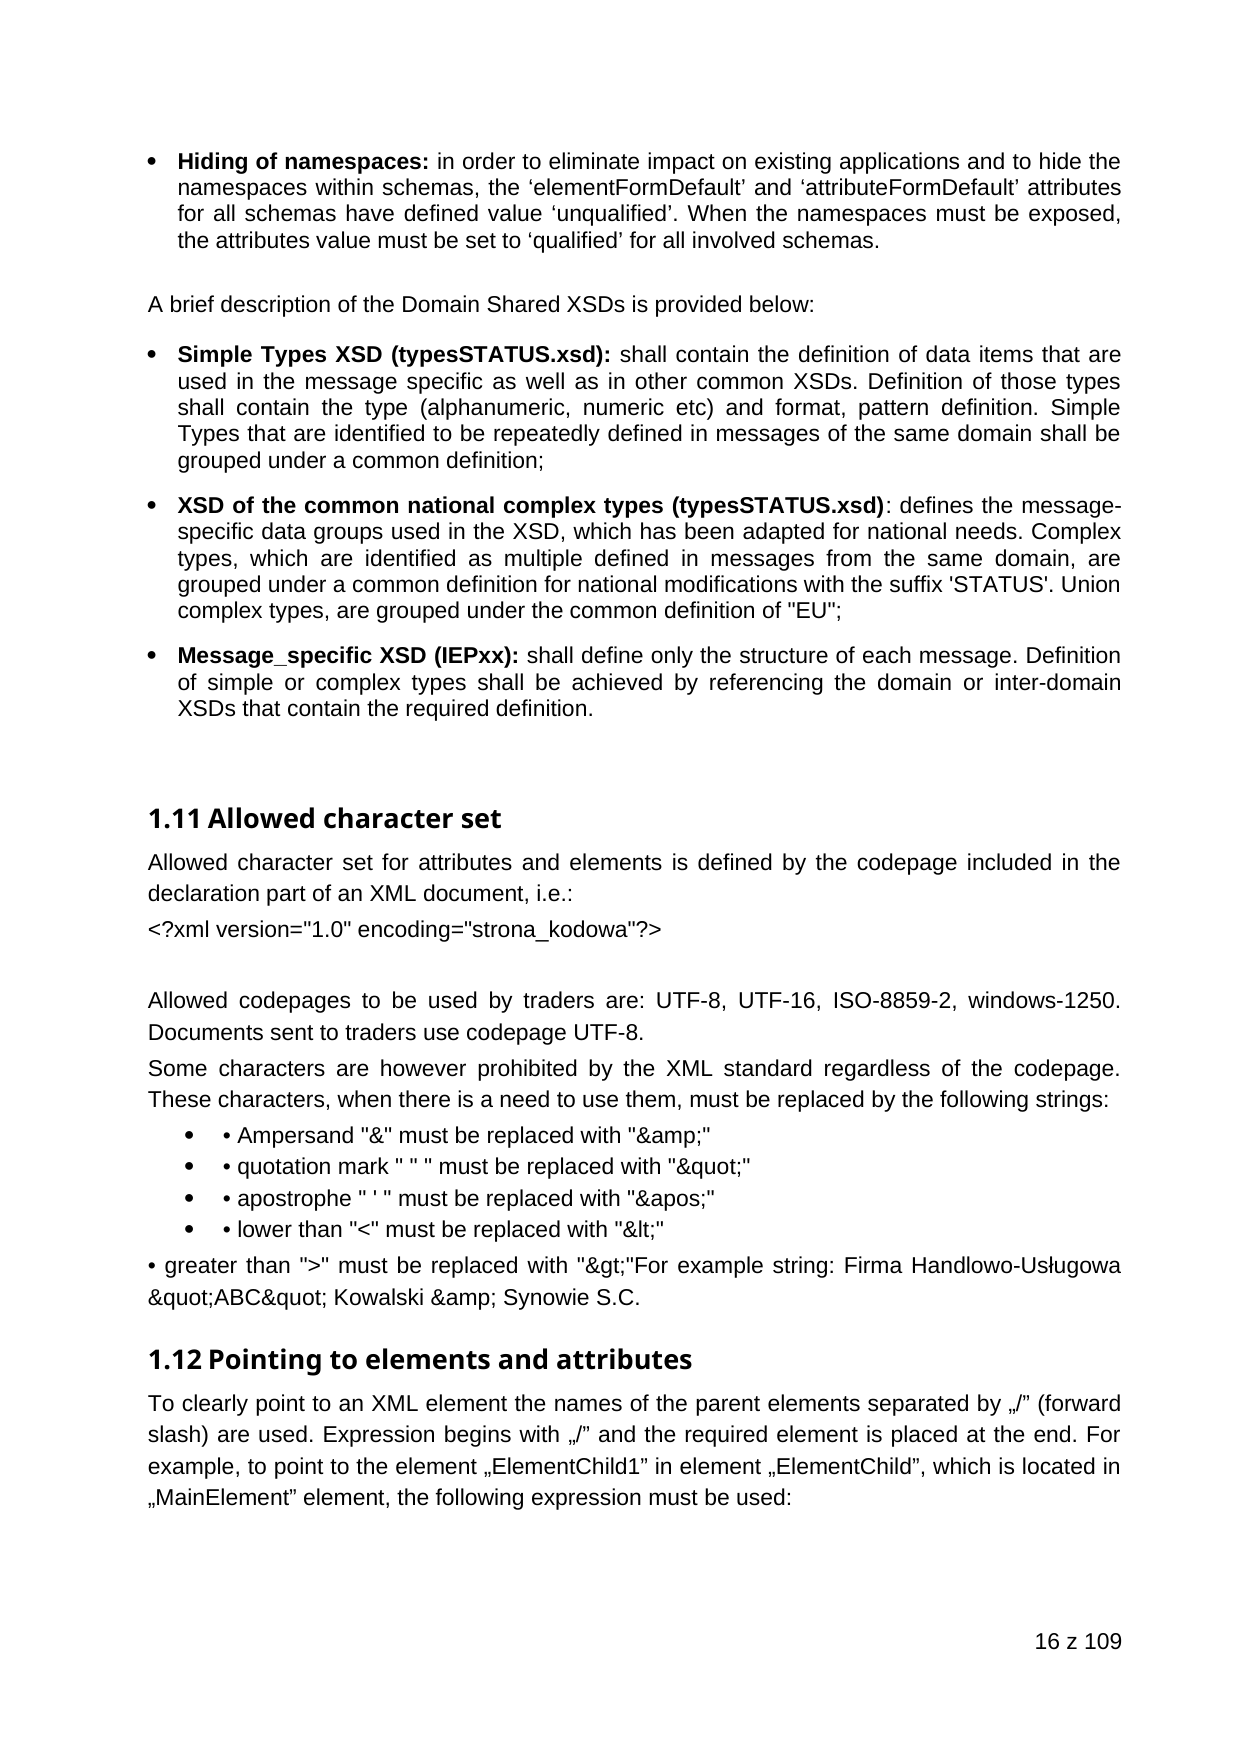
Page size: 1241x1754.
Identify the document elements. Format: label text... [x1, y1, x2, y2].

text A brief description of the Domain Shared XSDs is provided below: [148, 291, 1122, 317]
list • lower than "<" must be replaced with "&lt;" [185, 1216, 1122, 1243]
text Allowed codepages to be used by traders are: UTF-8, UTF-16, ISO-8859-2, windows-1250. Documents sent to traders use codepage UTF-8. [148, 987, 1122, 1045]
list Message_specific XSD (IEPxx): shall define only the structure of each message. Definition of simple or complex types shall be achieved by referencing the domain or inter-domain XSDs that contain the required definition. [148, 642, 1122, 721]
list Simple Types XSD (typesSTATUS.xsd): shall contain the definition of data items that are used in the message specific as well as in other common XSDs. Definition of those types shall contain the type (alphanumeric, numeric etc) and format, pattern definition. Simple Types that are identified to be repeatedly defined in messages of the same domain shall be grouped under a common definition; [148, 341, 1122, 473]
text To clearly point to an XML element the names of the parent elements separated by „/” (forward slash) are used. Expression begins with „/” and the required element is placed at the end. For example, to point to the element „ElementChild1” in element „ElementChild”, which is located in „MainElement” element, the following expression must be used: [148, 1390, 1122, 1542]
text Some characters are however prohibited by the XML standard regardless of the codepage. These characters, when there is a need to use them, must be replaced by the following strings: [148, 1054, 1122, 1112]
text • greater than ">" must be replaced with "&gt;"For example string: Firma Handlowo-Usługowa &quot;ABC&quot; Kowalski &amp; Synowie S.C. [148, 1252, 1122, 1310]
subtitle Allowed character set [148, 799, 1122, 836]
subtitle Pointing to elements and attributes [148, 1340, 1122, 1377]
list • apostrophe " ' " must be replaced with "&apos;" [185, 1185, 1122, 1211]
text Allowed character set for attributes and elements is defined by the codepage included in the declaration part of an XML document, i.e.: [148, 848, 1122, 906]
list • Ampersand "&" must be replaced with "&amp;" [185, 1122, 1122, 1148]
list Hiding of namespaces: in order to eliminate impact on existing applications and to hide the namespaces within schemas, the ‘elementFormDefault’ and ‘attributeFormDefault’ attributes for all schemas have defined value ‘unqualified’. When the namespaces must be exposed, the attributes value must be set to ‘qualified’ for all involved schemas. [148, 148, 1122, 253]
list XSD of the common national complex types (typesSTATUS.xsd): defines the message-specific data groups used in the XSD, which has been adapted for national needs. Complex types, which are identified as multiple defined in messages from the same domain, are grouped under a common definition for national modifications with the suffix 'STATUS'. Union complex types, are grouped under the common definition of "EU"; [148, 492, 1122, 623]
text <?xml version="1.0" encoding="strona_kodowa"?> [148, 916, 1122, 942]
list • quotation mark " " " must be replaced with "&quot;" [185, 1153, 1122, 1180]
